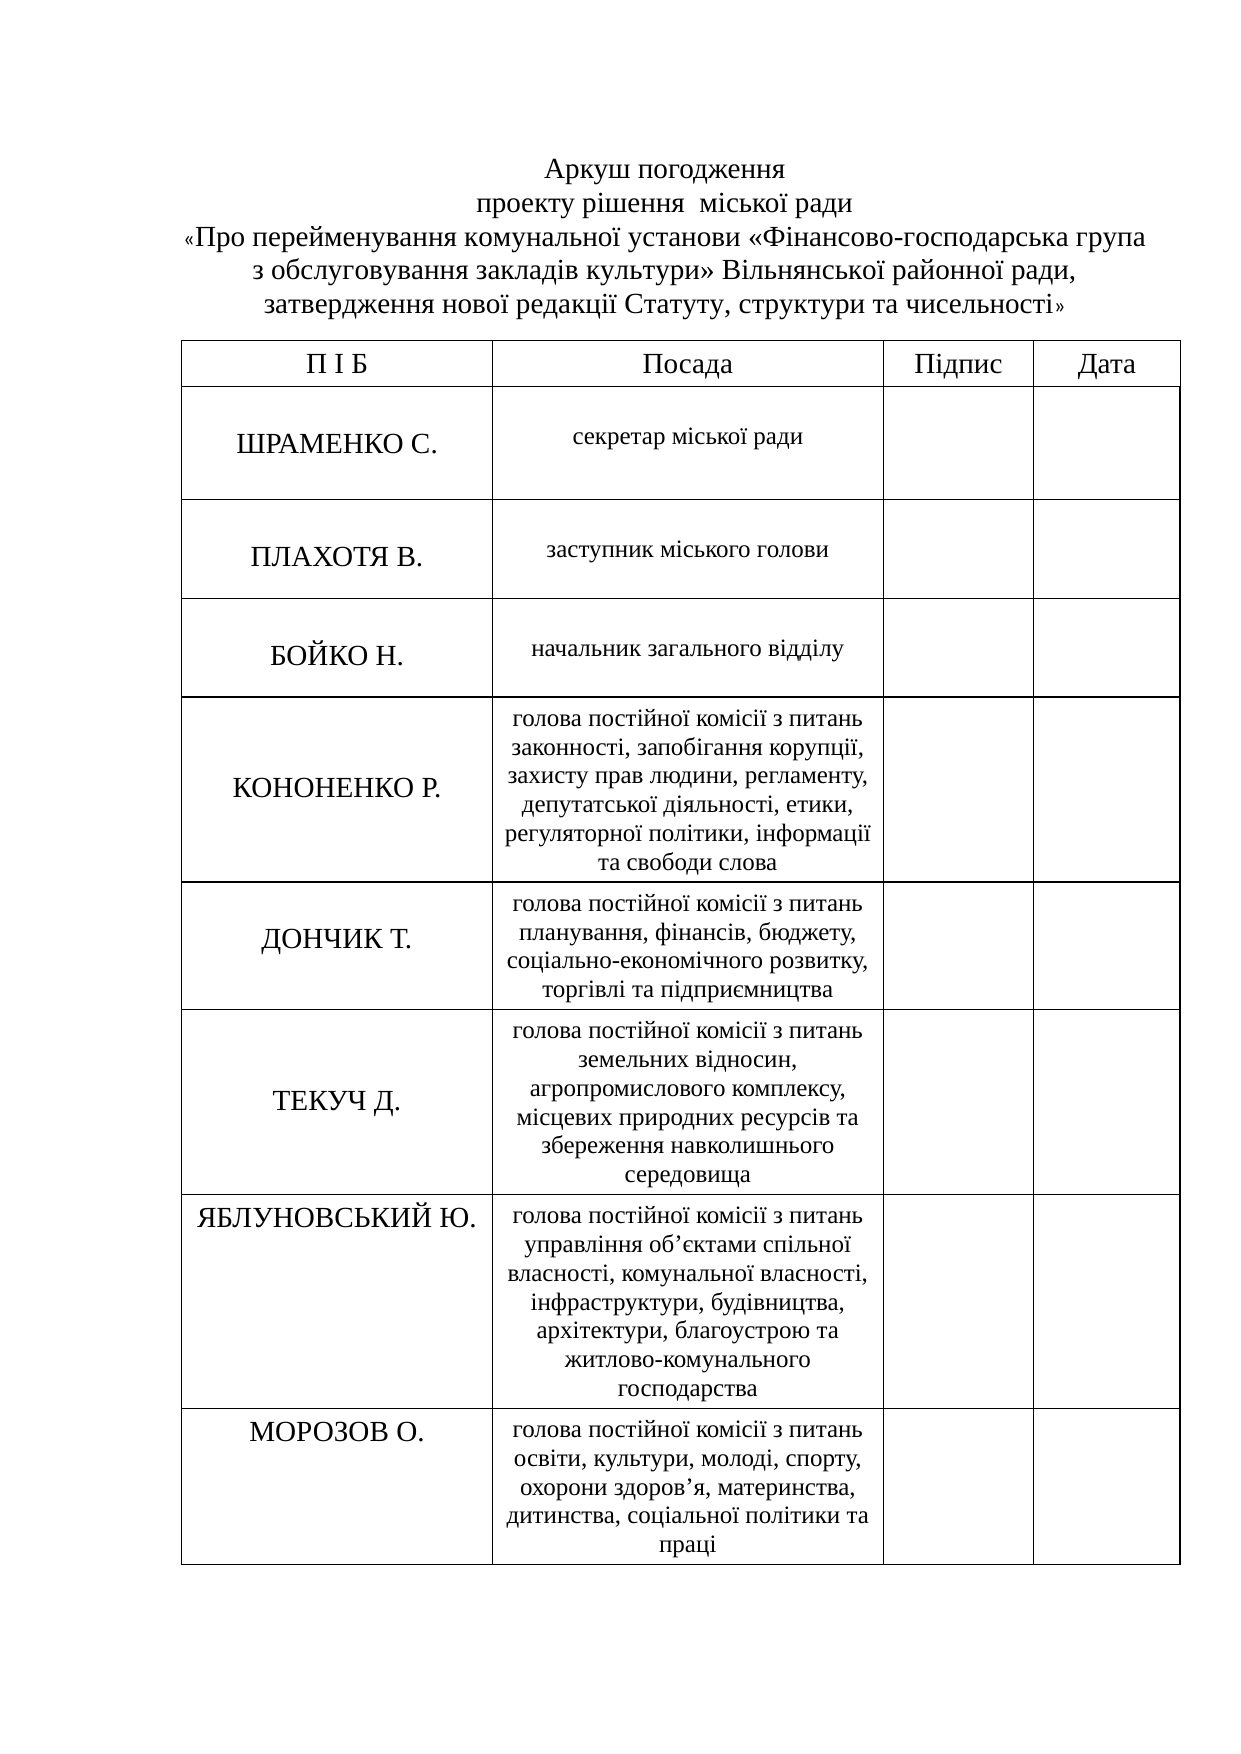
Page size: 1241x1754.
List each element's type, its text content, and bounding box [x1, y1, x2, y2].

table_cell [884, 1409, 1033, 1564]
table_cell КОНОНЕНКО Р. [182, 698, 492, 881]
table_cell ЯБЛУНОВСЬКИЙ Ю. [182, 1195, 492, 1408]
table_cell [1034, 1195, 1179, 1408]
table_cell МОРОЗОВ О. [182, 1409, 492, 1564]
table_header Дата [1034, 341, 1180, 386]
table_cell [884, 1195, 1033, 1408]
table_cell голова постійної комісії з питань освіти, культури, молоді, спорту, охорони здоров’я, материнства, дитинства, соціальної політики та праці [493, 1409, 883, 1564]
table_cell [1034, 500, 1179, 598]
table_cell [884, 1010, 1033, 1194]
table_cell ДОНЧИК Т. [182, 883, 492, 1009]
table_cell голова постійної комісії з питань земельних відносин, агропромислового комплексу, місцевих природних ресурсів та збереження навколишнього середовища [493, 1010, 883, 1194]
table_cell секретар міської ради [493, 387, 883, 499]
table_cell [1034, 1010, 1179, 1194]
table_cell [884, 599, 1033, 696]
table_cell [884, 500, 1033, 598]
table_cell голова постійної комісії з питань управління об’єктами спільної власності, комунальної власності, інфраструктури, будівництва, архітектури, благоустрою та житлово-комунального господарства [493, 1195, 883, 1408]
table_cell [1034, 1409, 1179, 1564]
table_cell начальник загального відділу [493, 599, 883, 696]
table_cell [1034, 698, 1179, 881]
table_cell ПЛАХОТЯ В. [182, 500, 492, 598]
table_cell [1034, 883, 1179, 1009]
table_header Посада [493, 341, 883, 386]
table_header Підпис [884, 341, 1033, 386]
table_header П І Б [182, 341, 492, 386]
table_cell [884, 698, 1033, 881]
table_cell [884, 883, 1033, 1009]
text Аркуш погодження [177, 152, 1152, 185]
table_cell голова постійної комісії з питань законності, запобігання корупції, захисту прав людини, регламенту, депутатської діяльності, етики, регуляторної політики, інформації та свободи слова [493, 698, 883, 881]
text проекту рішення міської ради [177, 185, 1152, 219]
table_cell голова постійної комісії з питань планування, фінансів, бюджету, соціально-економічного розвитку, торгівлі та підприємництва [493, 883, 883, 1009]
table_cell БОЙКО Н. [182, 599, 492, 696]
table_cell [1034, 599, 1179, 696]
table_cell ТЕКУЧ Д. [182, 1010, 492, 1194]
text «Про перейменування комунальної установи «Фінансово-господарська група з обслуговування закладів культури» Вільнянської районної ради, затвердження нової редакції Статуту, структури та чисельності» [177, 219, 1152, 319]
table_cell заступник міського голови [493, 500, 883, 598]
table_cell [884, 387, 1033, 499]
table_cell [1034, 387, 1179, 499]
table_cell ШРАМЕНКО С. [182, 387, 492, 499]
